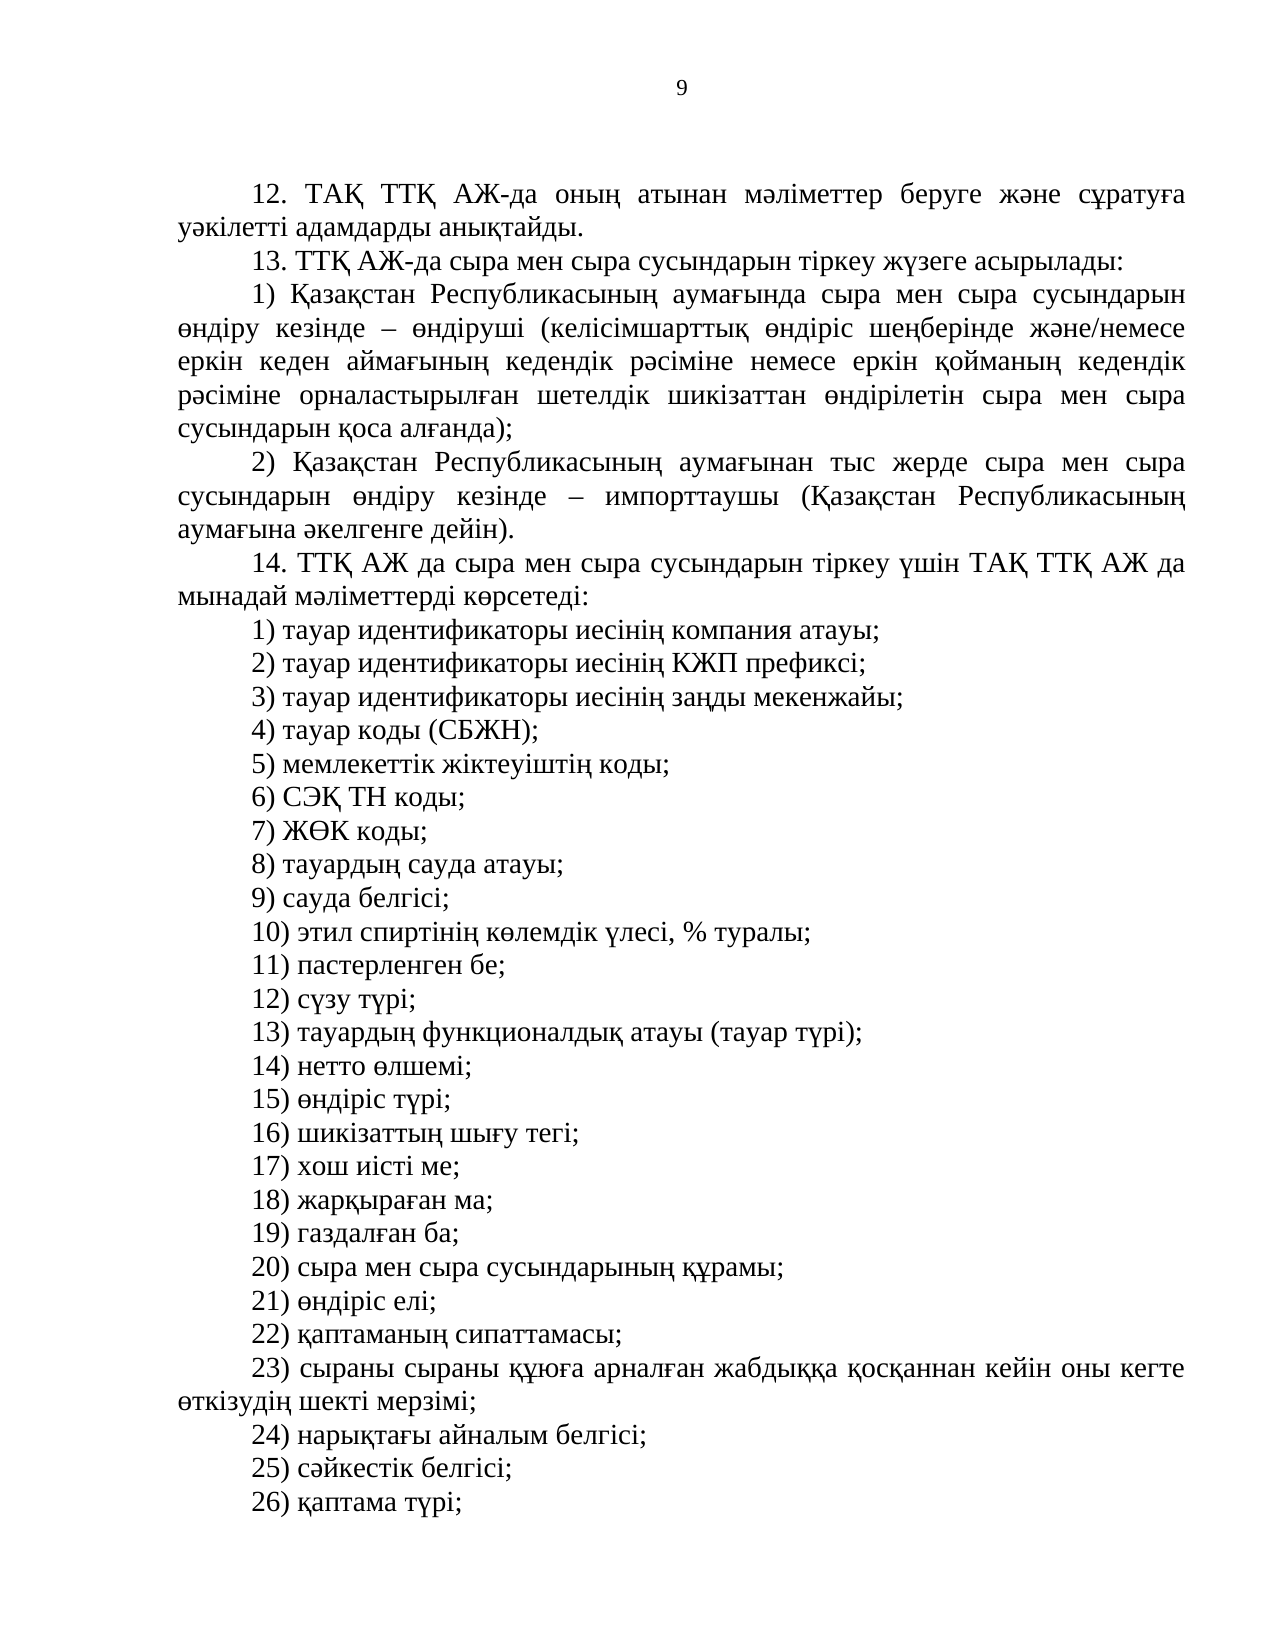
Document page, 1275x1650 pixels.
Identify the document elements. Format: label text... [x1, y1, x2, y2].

text 23) сыраны сыраны құюға арналған жабдыққа қосқаннан кейін оны кегте өткізудің шекті мерзімі; [177, 1350, 1186, 1417]
text 10) этил спиртінің көлемдік үлесі, % туралы; [177, 914, 1186, 947]
text 21) өндіріс елі; [177, 1283, 1186, 1316]
text 18) жарқыраған ма; [177, 1182, 1186, 1216]
text 1) Қазақстан Республикасының аумағында сыра мен сыра сусындарын өндіру кезінде – өндіруші (келісімшарттық өндіріс шеңберінде және/немесе еркін кеден аймағының кедендік рәсіміне немесе еркін қойманың кедендік рәсіміне орналастырылған шетелдік шикізаттан өндірілетін сыра мен сыра сусындарын қоса алғанда); [177, 276, 1186, 444]
text 12. ТАҚ ТТҚ АЖ-да оның атынан мәліметтер беруге және сұратуға уәкілетті адамдарды анықтайды. [177, 176, 1186, 243]
text 14) нетто өлшемі; [177, 1048, 1186, 1081]
text 5) мемлекеттік жіктеуіштің коды; [177, 746, 1186, 779]
text 2) Қазақстан Республикасының аумағынан тыс жерде сыра мен сыра сусындарын өндіру кезінде – импорттаушы (Қазақстан Республикасының аумағына әкелгенге дейін). [177, 444, 1186, 545]
text 11) пастерленген бе; [177, 947, 1186, 981]
text 9) сауда белгісі; [177, 880, 1186, 914]
text 25) сәйкестік белгісі; [177, 1450, 1186, 1484]
text 20) сыра мен сыра сусындарының құрамы; [177, 1249, 1186, 1283]
text 4) тауар коды (СБЖН); [177, 712, 1186, 746]
text 14. ТТҚ АЖ да сыра мен сыра сусындарын тіркеу үшін ТАҚ ТТҚ АЖ да мынадай мәліметтерді көрсетеді: [177, 545, 1186, 612]
text 13) тауардың функционалдық атауы (тауар түрі); [177, 1014, 1186, 1048]
text 3) тауар идентификаторы иесінің заңды мекенжайы; [177, 679, 1186, 712]
text 15) өндіріс түрі; [177, 1081, 1186, 1115]
text 16) шикізаттың шығу тегі; [177, 1115, 1186, 1148]
text 7) ЖӨК коды; [177, 813, 1186, 847]
text 26) қаптама түрі; [177, 1484, 1186, 1517]
text 2) тауар идентификаторы иесінің КЖП префиксі; [177, 645, 1186, 679]
text 22) қаптаманың сипаттамасы; [177, 1316, 1186, 1350]
text 17) хош иісті ме; [177, 1148, 1186, 1182]
text 6) СЭҚ ТН коды; [177, 779, 1186, 813]
text 19) газдалған ба; [177, 1216, 1186, 1249]
text 13. ТТҚ АЖ-да сыра мен сыра сусындарын тіркеу жүзеге асырылады: [177, 243, 1186, 276]
text 8) тауардың сауда атауы; [177, 847, 1186, 880]
text 12) сүзу түрі; [177, 981, 1186, 1014]
text 1) тауар идентификаторы иесінің компания атауы; [177, 612, 1186, 645]
text 24) нарықтағы айналым белгісі; [177, 1417, 1186, 1450]
